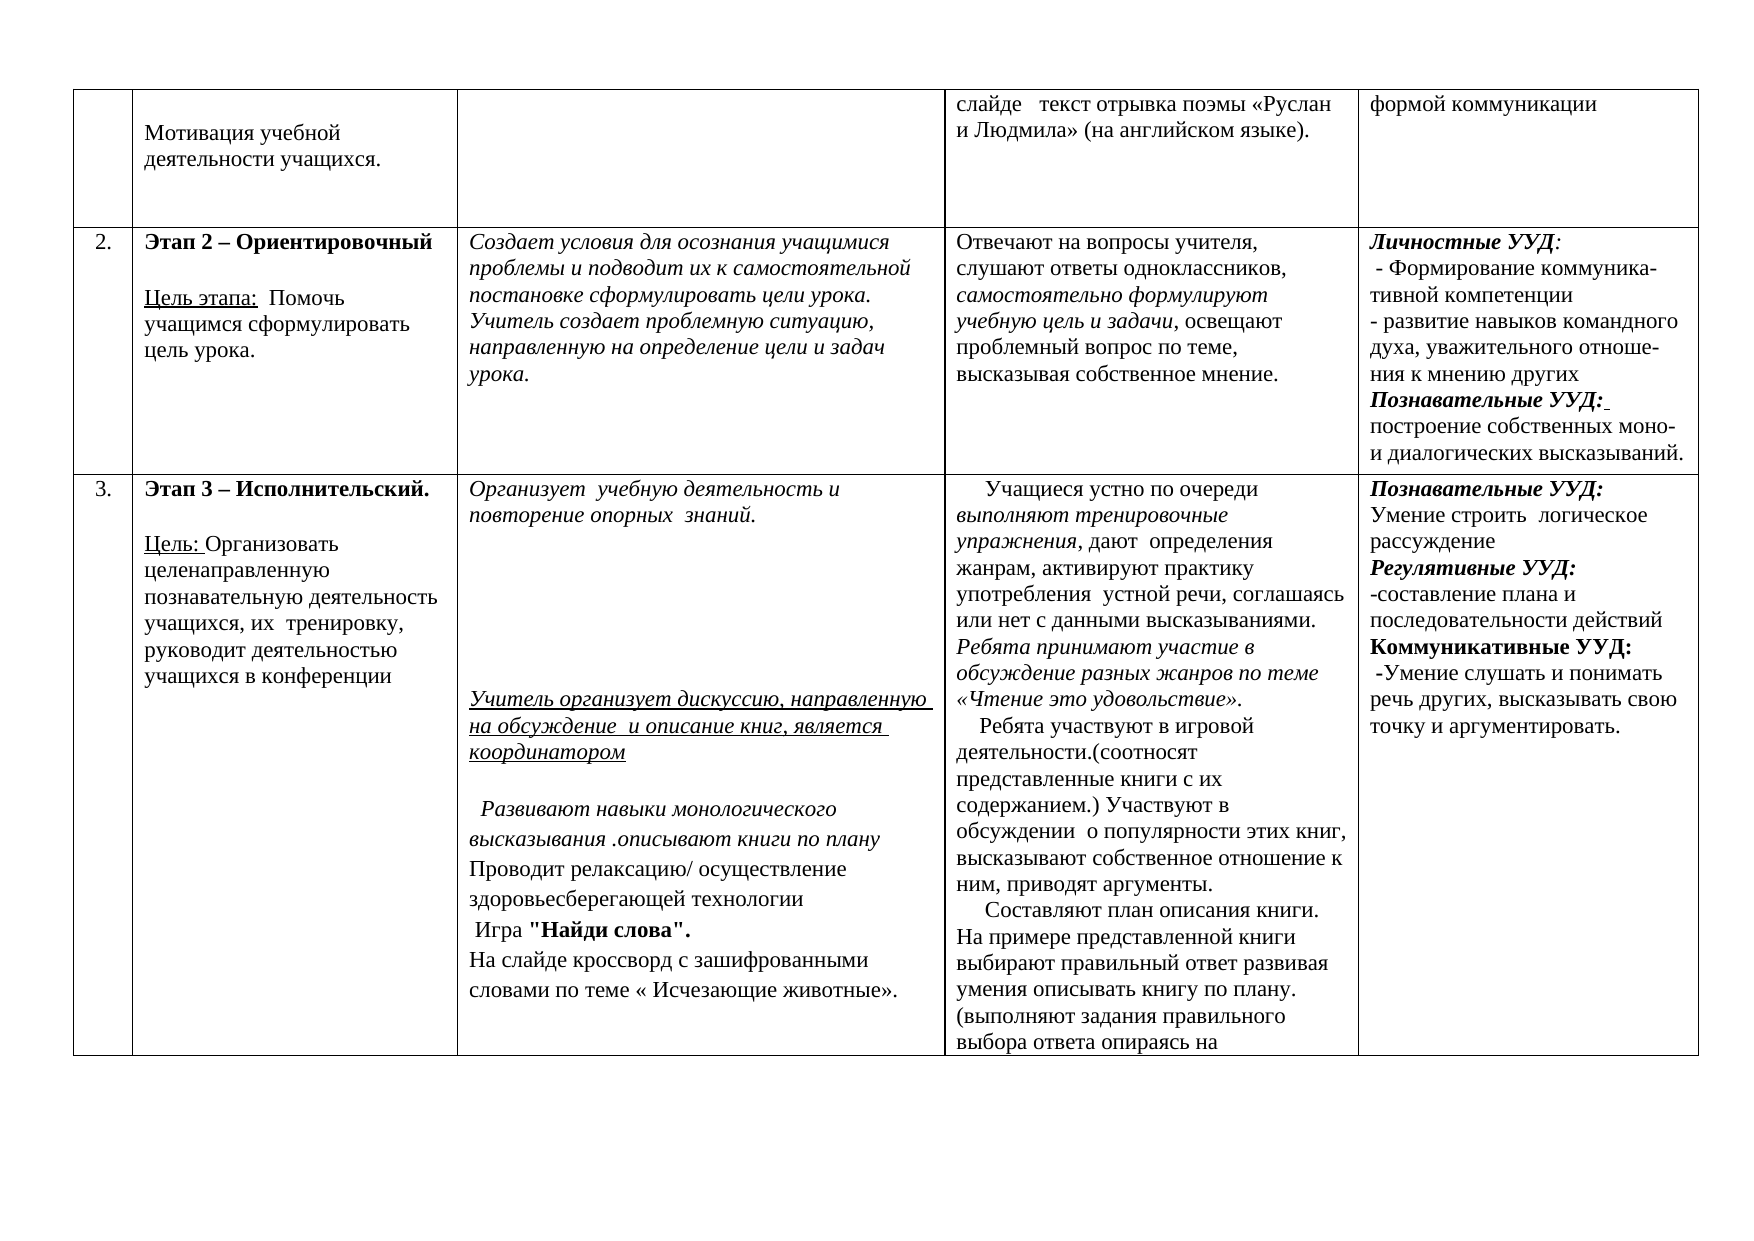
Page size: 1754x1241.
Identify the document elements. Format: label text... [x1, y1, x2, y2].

table_cell Этап 2 – Ориентировочный Цель этапа: Помочь учащимся сформулировать цель урока. [133, 228, 457, 474]
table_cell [458, 475, 944, 1054]
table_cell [133, 90, 457, 227]
table_cell 3. [74, 475, 132, 1054]
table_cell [1359, 475, 1698, 1054]
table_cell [946, 90, 1358, 227]
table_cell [133, 475, 457, 1054]
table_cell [458, 90, 944, 227]
table_cell 2. [74, 228, 132, 474]
table_cell Личностные УУД: - Формирование коммуника-тивной компетенции - развитие навыков командного духа, уважительного отноше-ния к мнению других Познавательные УУД: построение собственных моно- и диалогических высказываний. [1359, 228, 1698, 474]
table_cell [1359, 90, 1698, 227]
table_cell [946, 475, 1358, 1054]
table_cell Отвечают на вопросы учителя, слушают ответы одноклассников, самостоятельно формулируют учебную цель и задачи, освещают проблемный вопрос по теме, высказывая собственное мнение. [946, 228, 1358, 474]
table_cell Создает условия для осознания учащимися проблемы и подводит их к самостоятельной постановке сформулировать цели урока. Учитель создает проблемную ситуацию, направленную на определение цели и задач урока. [458, 228, 944, 474]
table_cell 1. [74, 90, 132, 227]
